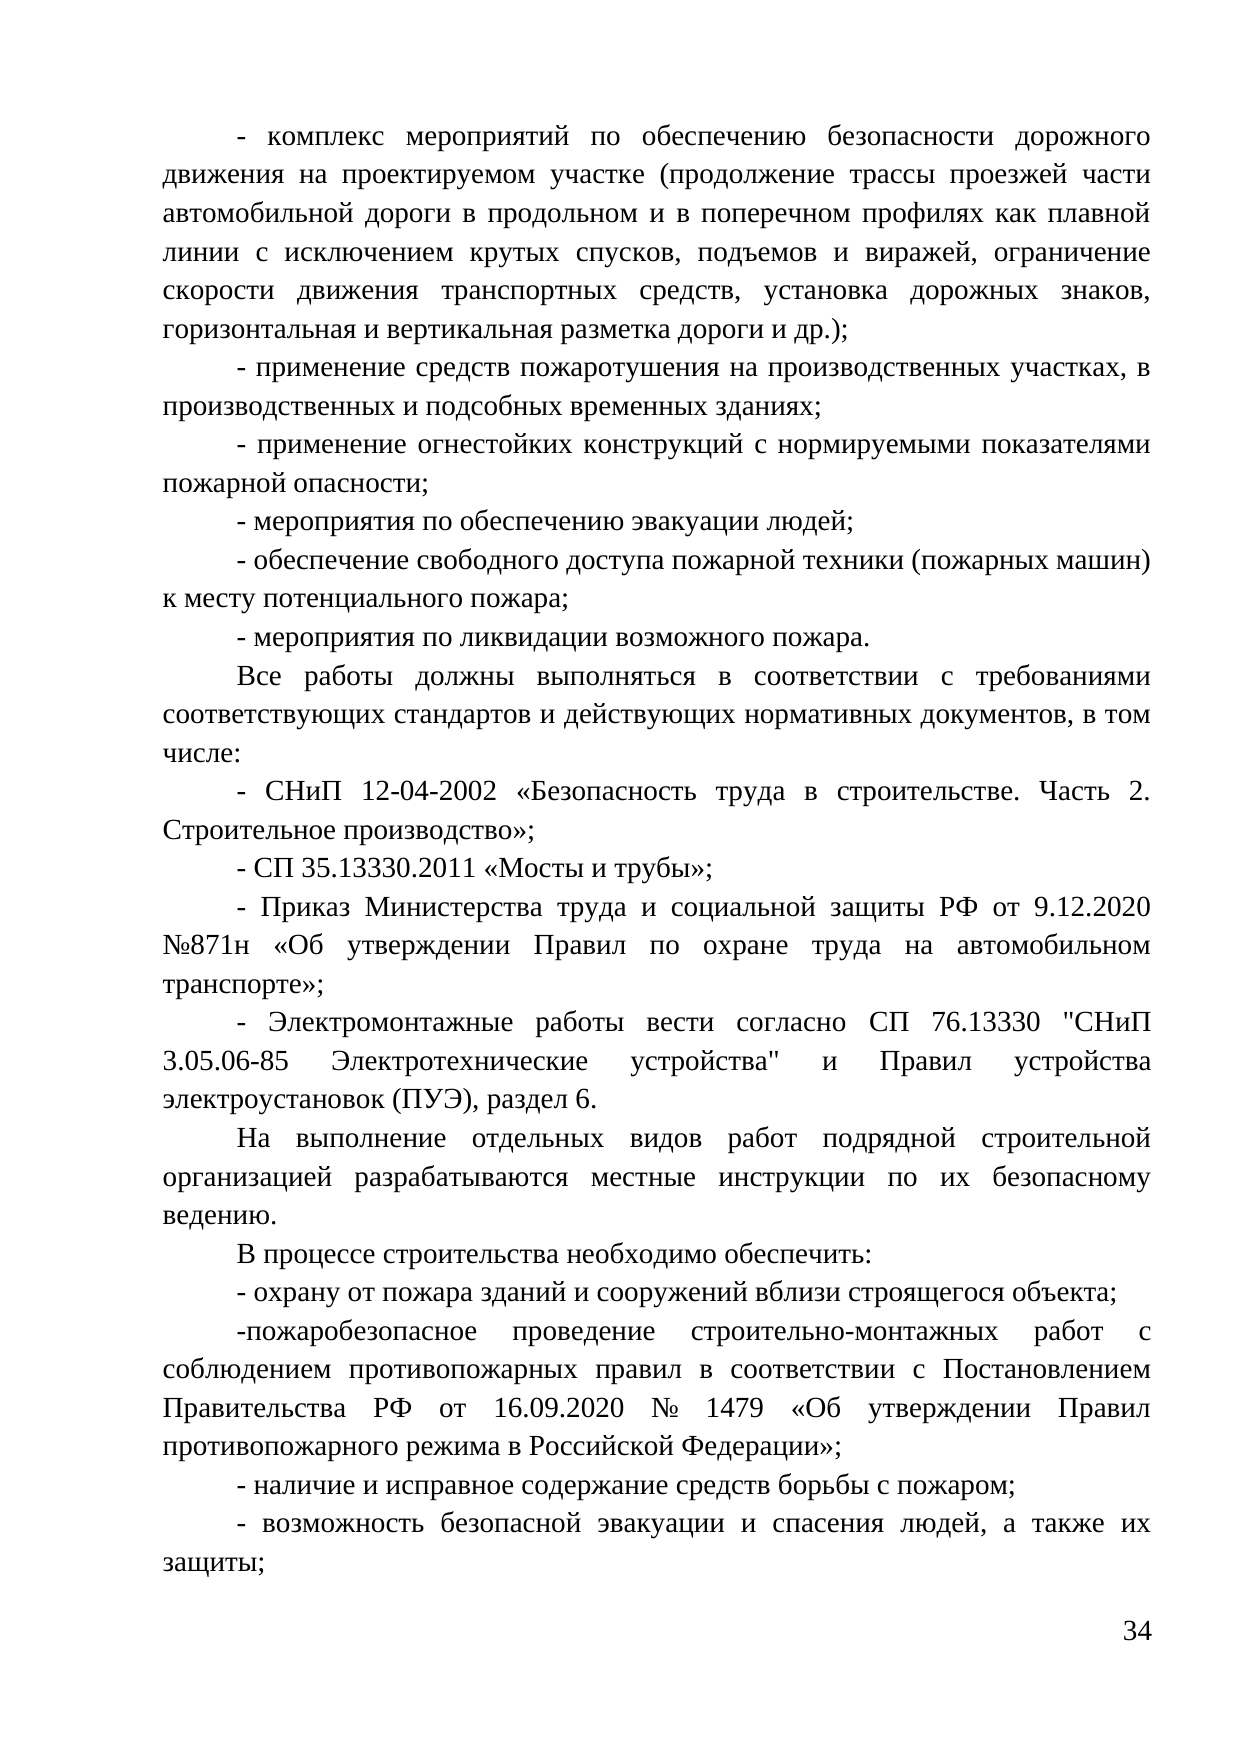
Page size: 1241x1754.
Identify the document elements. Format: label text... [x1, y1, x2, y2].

text - мероприятия по ликвидации возможного пожара. [162, 619, 1152, 653]
text - применение средств пожаротушения на производственных участках, в производственных и подсобных временных зданиях; [162, 349, 1152, 421]
text - применение огнестойких конструкций с нормируемыми показателями пожарной опасности; [162, 426, 1152, 498]
text - обеспечение свободного доступа пожарной техники (пожарных машин) к месту потенциального пожара; [162, 542, 1152, 614]
text - мероприятия по обеспечению эвакуации людей; [162, 503, 1152, 537]
text - Приказ Министерства труда и социальной защиты РФ от 9.12.2020 №871н «Об утверждении Правил по охране труда на автомобильном транспорте»; [162, 889, 1152, 999]
text - возможность безопасной эвакуации и спасения людей, а также их защиты; [162, 1506, 1152, 1578]
text - комплекс мероприятий по обеспечению безопасности дорожного движения на проектируемом участке (продолжение трассы проезжей части автомобильной дороги в продольном и в поперечном профилях как плавной линии с исключением крутых спусков, подъемов и виражей, ограничение скорости движения транспортных средств, установка дорожных знаков, горизонтальная и вертикальная разметка дороги и др.); [162, 118, 1152, 344]
text Все работы должны выполняться в соответствии с требованиями соответствующих стандартов и действующих нормативных документов, в том числе: [162, 658, 1152, 768]
text - Электромонтажные работы вести согласно СП 76.13330 "СНиП 3.05.06-85 Электротехнические устройства" и Правил устройства электроустановок (ПУЭ), раздел 6. [162, 1004, 1152, 1115]
text - охрану от пожара зданий и сооружений вблизи строящегося объекта; [162, 1274, 1152, 1308]
text В процессе строительства необходимо обеспечить: [162, 1236, 1152, 1269]
text - СП 35.13330.2011 «Мосты и трубы»; [162, 850, 1152, 884]
text -пожаробезопасное проведение строительно-монтажных работ с соблюдением противопожарных правил в соответствии с Постановлением Правительства РФ от 16.09.2020 № 1479 «Об утверждении Правил противопожарного режима в Российской Федерации»; [162, 1313, 1152, 1462]
text На выполнение отдельных видов работ подрядной строительной организацией разрабатываются местные инструкции по их безопасному ведению. [162, 1120, 1152, 1231]
text - СНиП 12-04-2002 «Безопасность труда в строительстве. Часть 2. Строительное производство»; [162, 773, 1152, 845]
text - наличие и исправное содержание средств борьбы с пожаром; [162, 1467, 1152, 1501]
